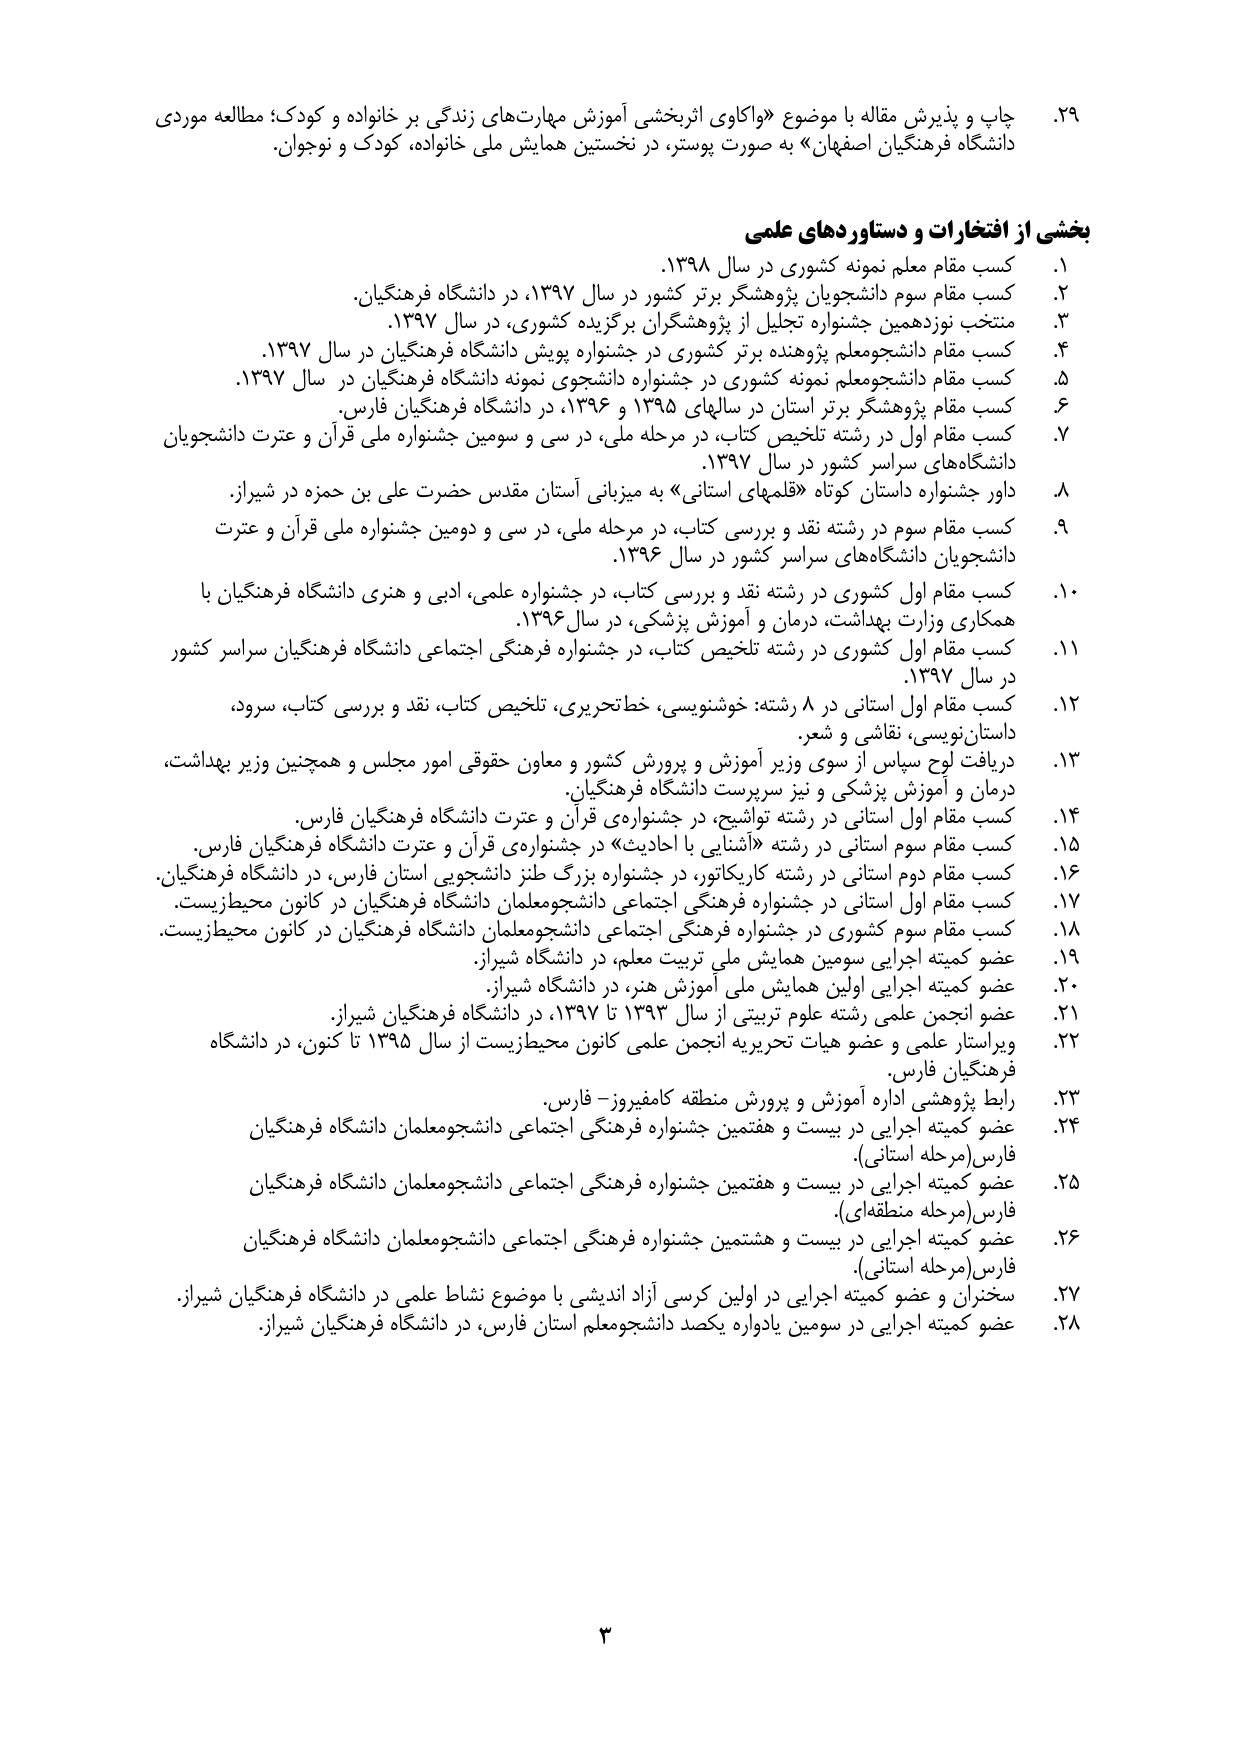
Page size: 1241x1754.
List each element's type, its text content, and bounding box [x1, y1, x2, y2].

list رابط پژوهشی اداره آموزش و پرورش منطقه کامفیروز- فارس. [150, 1086, 1053, 1114]
list عضو کمیته اجرایی در بیست و هفتمین جشنواره فرهنگی اجتماعی دانشجومعلمان دانشگاه فرهنگیان فارس(مرحله منطقه‌ای). [150, 1171, 1053, 1227]
list عضو کمیته اجرایی اولین همایش ملی آموزش هنر، در دانشگاه شیراز. [150, 974, 1053, 1002]
list عضو کمیته اجرایی در بیست و هفتمین جشنواره فرهنگی اجتماعی دانشجومعلمان دانشگاه فرهنگیان فارس(مرحله استانی). [150, 1114, 1053, 1171]
list ویراستار علمی و عضو هیات تحریریه انجمن علمی کانون محیط‌زیست از سال 1395 تا کنون، در دانشگاه فرهنگیان فارس. [150, 1030, 1053, 1086]
list چاپ و پذیرش مقاله با موضوع «واکاوی اثربخشی آموزش مهارت‌هاي ‌زندگي بر خانواده و کودک؛ مطالعه موردی دانشگاه فرهنگیان اصفهان» به صورت پوستر، در نخستین همایش ملی خانواده، کودک و نوجوان. [150, 103, 1053, 160]
list کسب مقام دانشجومعلم نمونه کشوری در جشنواره دانشجوی نمونه دانشگاه فرهنگیان در سال 1397. [150, 367, 1053, 395]
list کسب مقام اول کشوری در رشته نقد و بررسی کتاب، در جشنواره علمی، ادبی و هنری دانشگاه‌ فرهنگیان با همکاری وزارت بهداشت، درمان و آموزش پزشکی، در سال1396. [150, 580, 1053, 636]
list کسب مقام دوم استانی در رشته کاریکاتور، در جشنواره بزرگ طنز دانشجویی استان فارس، در دانشگاه فرهنگیان. [150, 861, 1053, 889]
text بخشی از افتخارات و دستاوردهای علمی [150, 221, 1090, 246]
list کسب مقام اول کشوری در رشته تلخیص کتاب، در جشنواره فرهنگی اجتماعی دانشگاه‌ فرهنگیان سراسر کشور در سال 1397. [150, 636, 1053, 693]
list سخنران و عضو کمیته اجرایی در اولین کرسی آزاد اندیشی با موضوع نشاط علمی در دانشگاه فرهنگیان شیراز. [150, 1283, 1053, 1311]
list داور جشنواره داستان کوتاه «قلمهای استانی» به میزبانی آستان مقدس حضرت علی بن حمزه در شیراز. [150, 479, 1053, 507]
list عضو کمیته اجرایی سومین همایش ملی تربیت معلم، در دانشگاه شیراز. [150, 946, 1053, 974]
list کسب مقام پژوهشگر برتر استان در سالهای‌ 1395 و 1396، در دانشگاه فرهنگیان فارس. [150, 395, 1053, 423]
list کسب مقام اول استانی در 8 رشته: خوشنویسی، خط‌تحریری، تلخیص کتاب، نقد و بررسی کتاب، سرود، داستان‌نویسی، نقاشی و شعر. [150, 693, 1053, 749]
list کسب مقام سوم در رشته نقد و بررسی کتاب، در مرحله ملی، در سی ‌و دومین جشنواره ملی قرآن و عترت دانشجویان دانشگاه‌های سراسر کشور در سال 1396. [150, 516, 1053, 572]
list عضو کمیته اجرایی در بیست و هشتمین جشنواره فرهنگی اجتماعی دانشجومعلمان دانشگاه فرهنگیان فارس(مرحله استانی). [150, 1227, 1053, 1283]
list عضو انجمن علمی رشته علوم ‌تربیتی از سال 1393 تا 1397، در دانشگاه فرهنگیان شیراز. [150, 1002, 1053, 1030]
list کسب مقام اول در رشته تلخیص کتاب، در مرحله ملی، در سی ‌و سومین جشنواره ملی قرآن و عترت دانشجویان دانشگاه‌های سراسر کشور در سال 1397. [150, 423, 1053, 479]
list کسب مقام اول استانی در جشنواره فرهنگی اجتماعی دانشجومعلمان دانشگاه فرهنگیان در کانون محیط‌زیست. [150, 889, 1053, 918]
list منتخب نوزدهمین جشنواره تجلیل از پژوهشگران برگزیده کشوری، در سال 1397. [150, 310, 1053, 338]
list کسب مقام سوم کشوری در جشنواره فرهنگی اجتماعی دانشجومعلمان دانشگاه فرهنگیان در کانون محیط‌زیست. [150, 918, 1053, 946]
list کسب مقام سوم دانشجویان پژوهشگر برتر کشور در سال 1397، در دانشگاه فرهنگیان. [150, 282, 1053, 310]
list دریافت لوح سپاس از سوی وزیر آموزش و پرورش کشور و معاون حقوقی امور مجلس و همچنین وزیر بهداشت، درمان و آموزش پزشکی و نیز سرپرست دانشگاه فرهنگیان. [150, 749, 1053, 805]
list کسب مقام سوم استانی در رشته «آشنایی با احادیث» در جشنواره‌ی قرآن و عترت دانشگاه فرهنگیان فارس. [150, 833, 1053, 861]
list کسب مقام اول استانی در رشته تواشیح، در جشنواره‌ی قرآن و عترت دانشگاه فرهنگیان فارس. [150, 805, 1053, 833]
list کسب مقام دانشجومعلم پژوهنده برتر کشوری در جشنواره پویش دانشگاه فرهنگیان در سال 1397. [150, 338, 1053, 367]
list کسب مقام معلم نمونه کشوری در سال 1398. [150, 254, 1053, 282]
list عضو کمیته اجرایی در سومین یادواره یکصد دانشجومعلم استان فارس، در دانشگاه فرهنگیان شیراز. [150, 1311, 1053, 1339]
